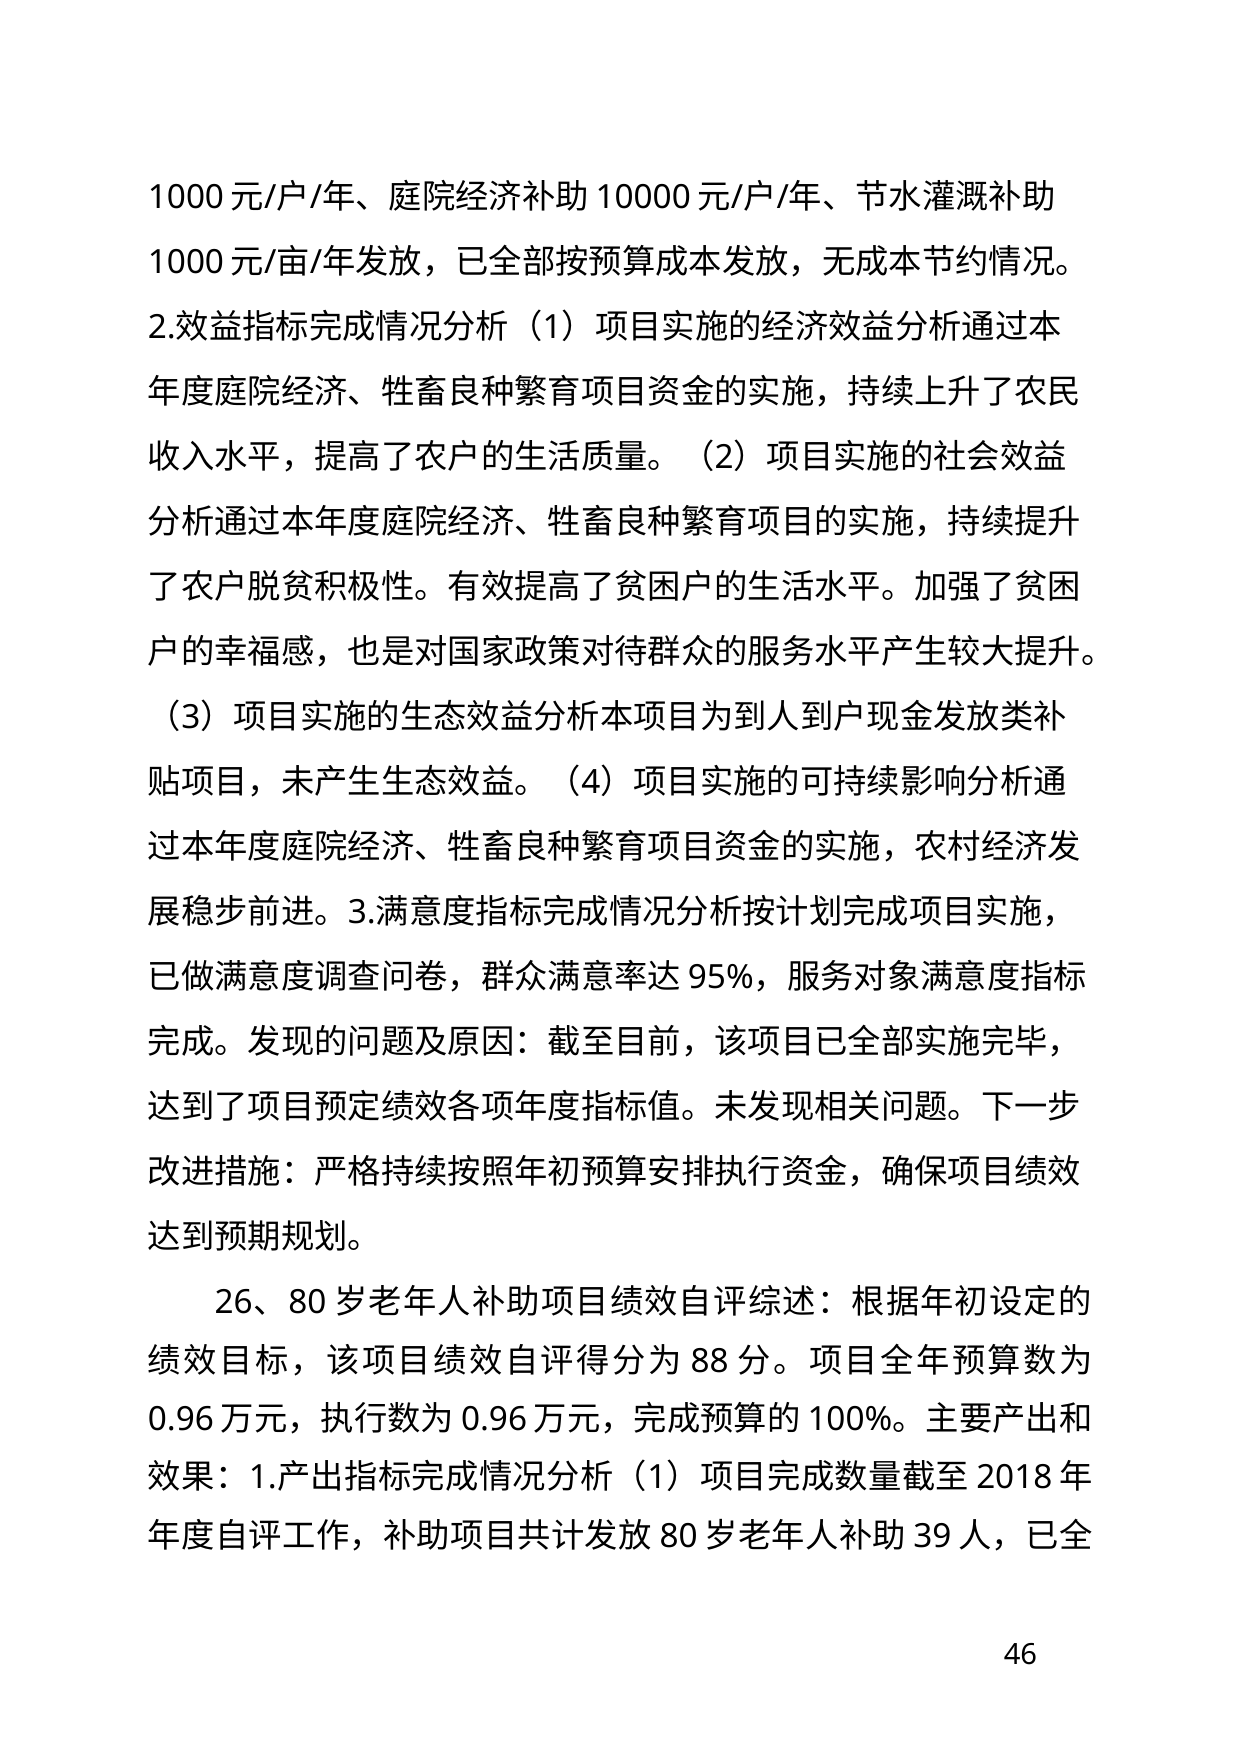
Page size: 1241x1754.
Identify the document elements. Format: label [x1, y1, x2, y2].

text [148, 1267, 1092, 1559]
text [148, 162, 1093, 1267]
